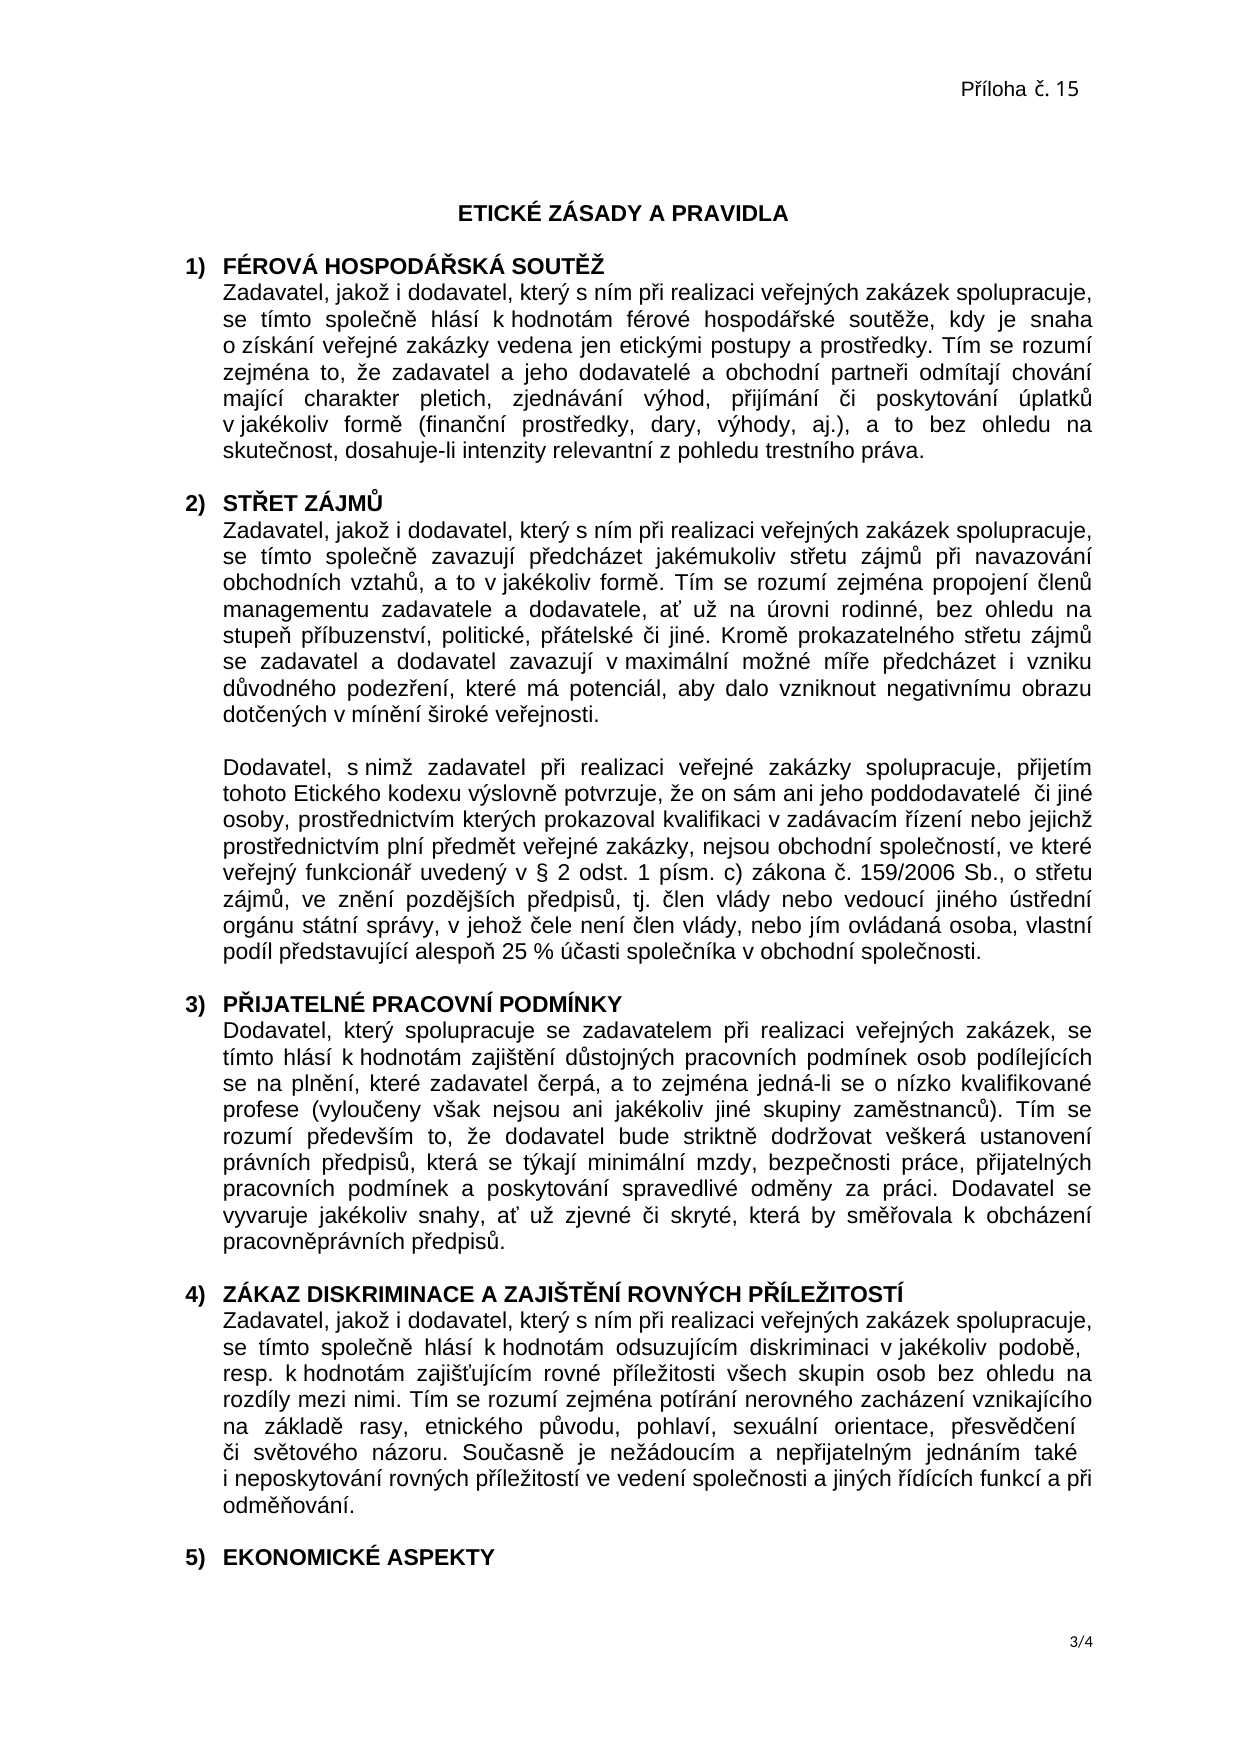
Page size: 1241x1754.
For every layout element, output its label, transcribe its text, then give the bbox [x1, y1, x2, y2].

list Zadavatel, jakož i dodavatel, který s ním při realizaci veřejných zakázek spolupracuje, se tímto společně hlásí k hodnotám odsuzujícím diskriminaci v jakékoliv podobě, resp. k hodnotám zajišťujícím rovné příležitosti všech skupin osob bez ohledu na rozdíly mezi nimi. Tím se rozumí zejména potírání nerovného zacházení vznikajícího na základě rasy, etnického původu, pohlaví, sexuální orientace, přesvědčení či světového názoru. Současně je nežádoucím a nepřijatelným jednáním také i neposkytování rovných příležitostí ve vedení společnosti a jiných řídících funkcí a při odměňování. [223, 1307, 1093, 1518]
list Dodavatel, s nimž zadavatel při realizaci veřejné zakázky spolupracuje, přijetím tohoto Etického kodexu výslovně potvrzuje, že on sám ani jeho poddodavatelé či jiné osoby, prostřednictvím kterých prokazoval kvalifikaci v zadávacím řízení nebo jejichž prostřednictvím plní předmět veřejné zakázky, nejsou obchodní společností, ve které veřejný funkcionář uvedený v § 2 odst. 1 písm. c) zákona č. 159/2006 Sb., o střetu zájmů, ve znění pozdějších předpisů, tj. člen vlády nebo vedoucí jiného ústřední orgánu státní správy, v jehož čele není člen vlády, nebo jím ovládaná osoba, vlastní podíl představující alespoň 25 % účasti společníka v obchodní společnosti. [223, 754, 1093, 964]
list PŘIJATELNÉ PRACOVNÍ PODMÍNKY [185, 991, 1093, 1017]
list ZÁKAZ DISKRIMINACE A ZAJIŠTĚNÍ ROVNÝCH PŘÍLEŽITOSTÍ [185, 1281, 1093, 1307]
list Dodavatel, který spolupracuje se zadavatelem při realizaci veřejných zakázek, se tímto hlásí k hodnotám zajištění důstojných pracovních podmínek osob podílejících se na plnění, které zadavatel čerpá, a to zejména jedná-li se o nízko kvalifikované profese (vyloučeny však nejsou ani jakékoliv jiné skupiny zaměstnanců). Tím se rozumí především to, že dodavatel bude striktně dodržovat veškerá ustanovení právních předpisů, která se týkají minimální mzdy, bezpečnosti práce, přijatelných pracovních podmínek a poskytování spravedlivé odměny za práci. Dodavatel se vyvaruje jakékoliv snahy, ať už zjevné či skryté, která by směřovala k obcházení pracovněprávních předpisů. [223, 1017, 1093, 1254]
text ETICKÉ ZÁSADY A PRAVIDLA [148, 200, 1093, 227]
list EKONOMICKÉ ASPEKTY [185, 1544, 1093, 1571]
list Zadavatel, jakož i dodavatel, který s ním při realizaci veřejných zakázek spolupracuje, se tímto společně hlásí k hodnotám férové hospodářské soutěže, kdy je snaha o získání veřejné zakázky vedena jen etickými postupy a prostředky. Tím se rozumí zejména to, že zadavatel a jeho dodavatelé a obchodní partneři odmítají chování mající charakter pletich, zjednávání výhod, přijímání či poskytování úplatků v jakékoliv formě (finanční prostředky, dary, výhody, aj.), a to bez ohledu na skutečnost, dosahuje-li intenzity relevantní z pohledu trestního práva. [223, 279, 1093, 464]
list STŘET ZÁJMŮ [185, 490, 1093, 517]
list FÉROVÁ HOSPODÁŘSKÁ SOUTĚŽ [185, 253, 1093, 279]
list Zadavatel, jakož i dodavatel, který s ním při realizaci veřejných zakázek spolupracuje, se tímto společně zavazují předcházet jakémukoliv střetu zájmů při navazování obchodních vztahů, a to v jakékoliv formě. Tím se rozumí zejména propojení členů managementu zadavatele a dodavatele, ať už na úrovni rodinné, bez ohledu na stupeň příbuzenství, politické, přátelské či jiné. Kromě prokazatelného střetu zájmů se zadavatel a dodavatel zavazují v maximální možné míře předcházet i vzniku důvodného podezření, které má potenciál, aby dalo vzniknout negativnímu obrazu dotčených v mínění široké veřejnosti. [223, 517, 1093, 727]
